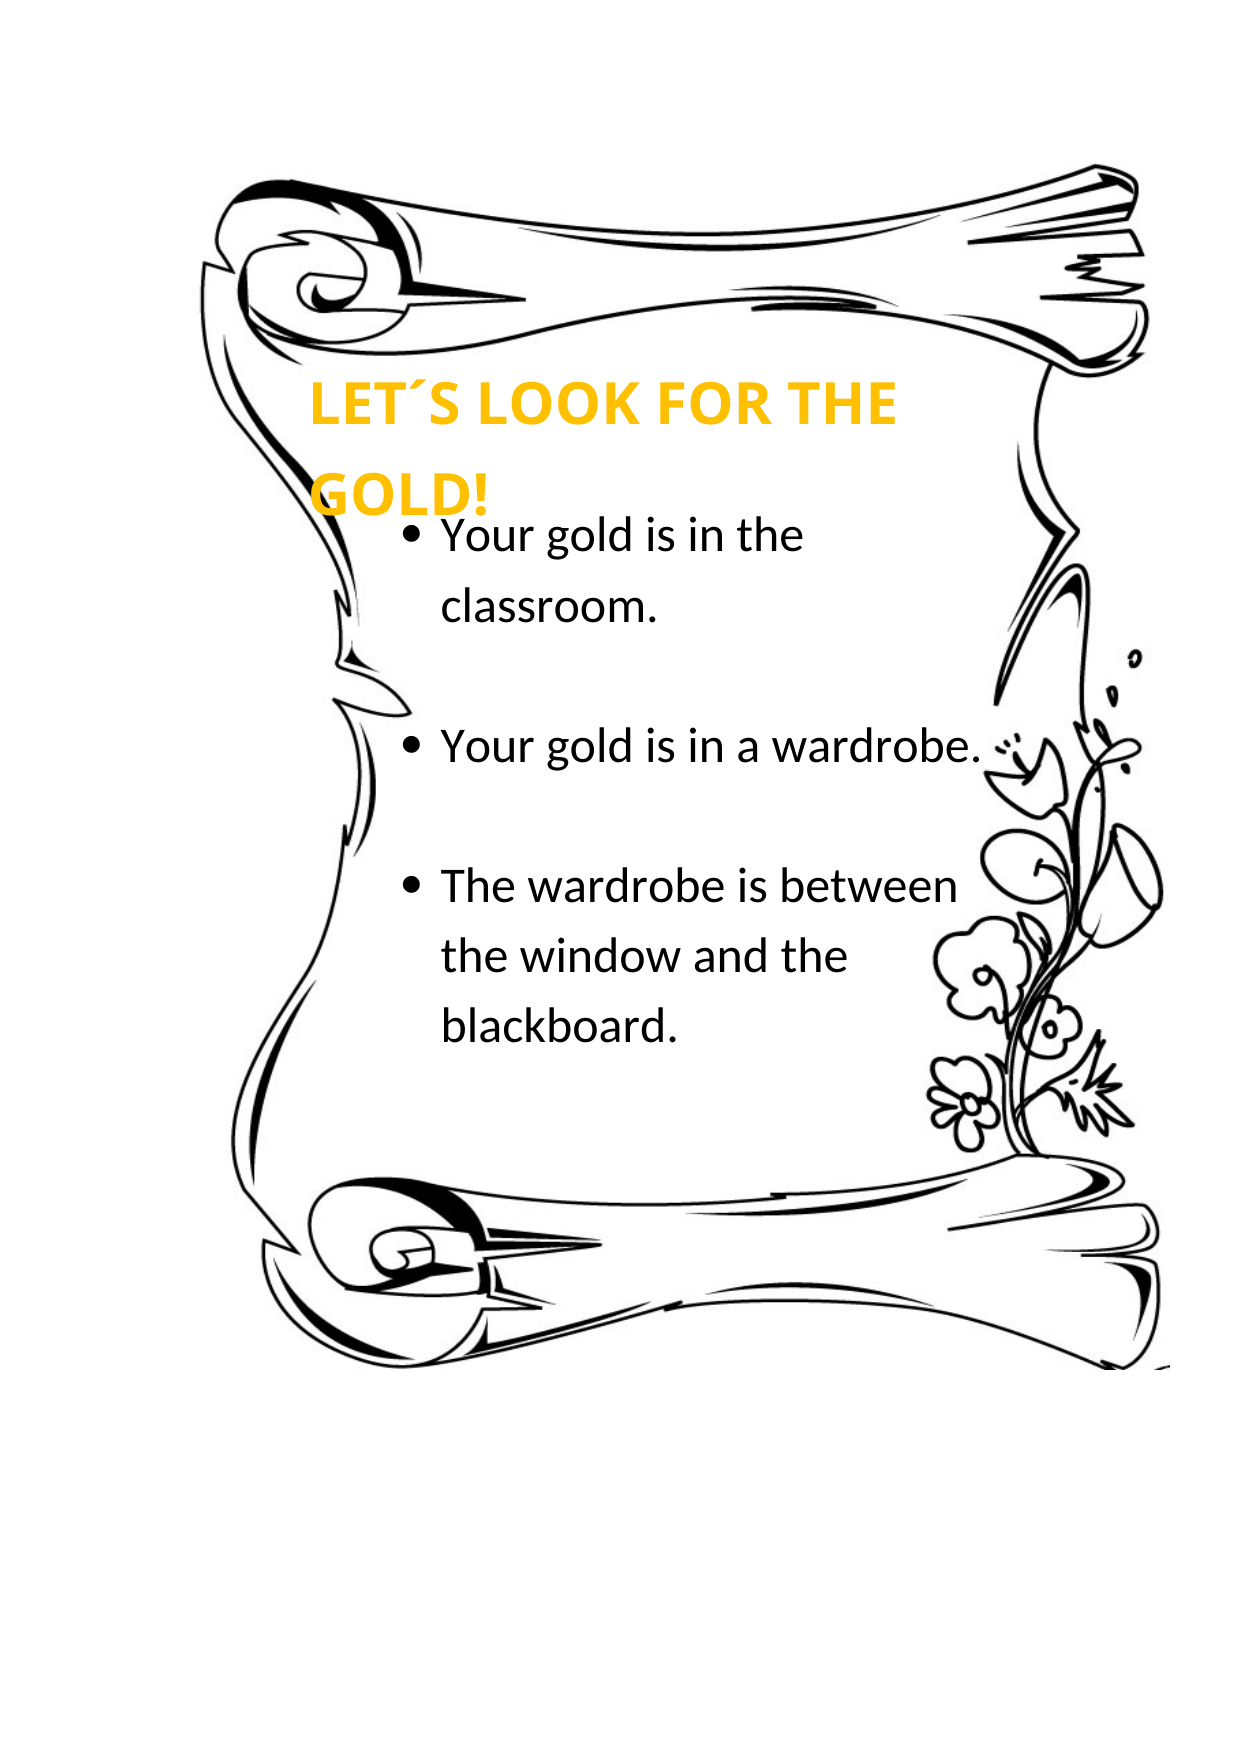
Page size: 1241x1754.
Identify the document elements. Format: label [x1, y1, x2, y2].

picture [177, 147, 1170, 1370]
